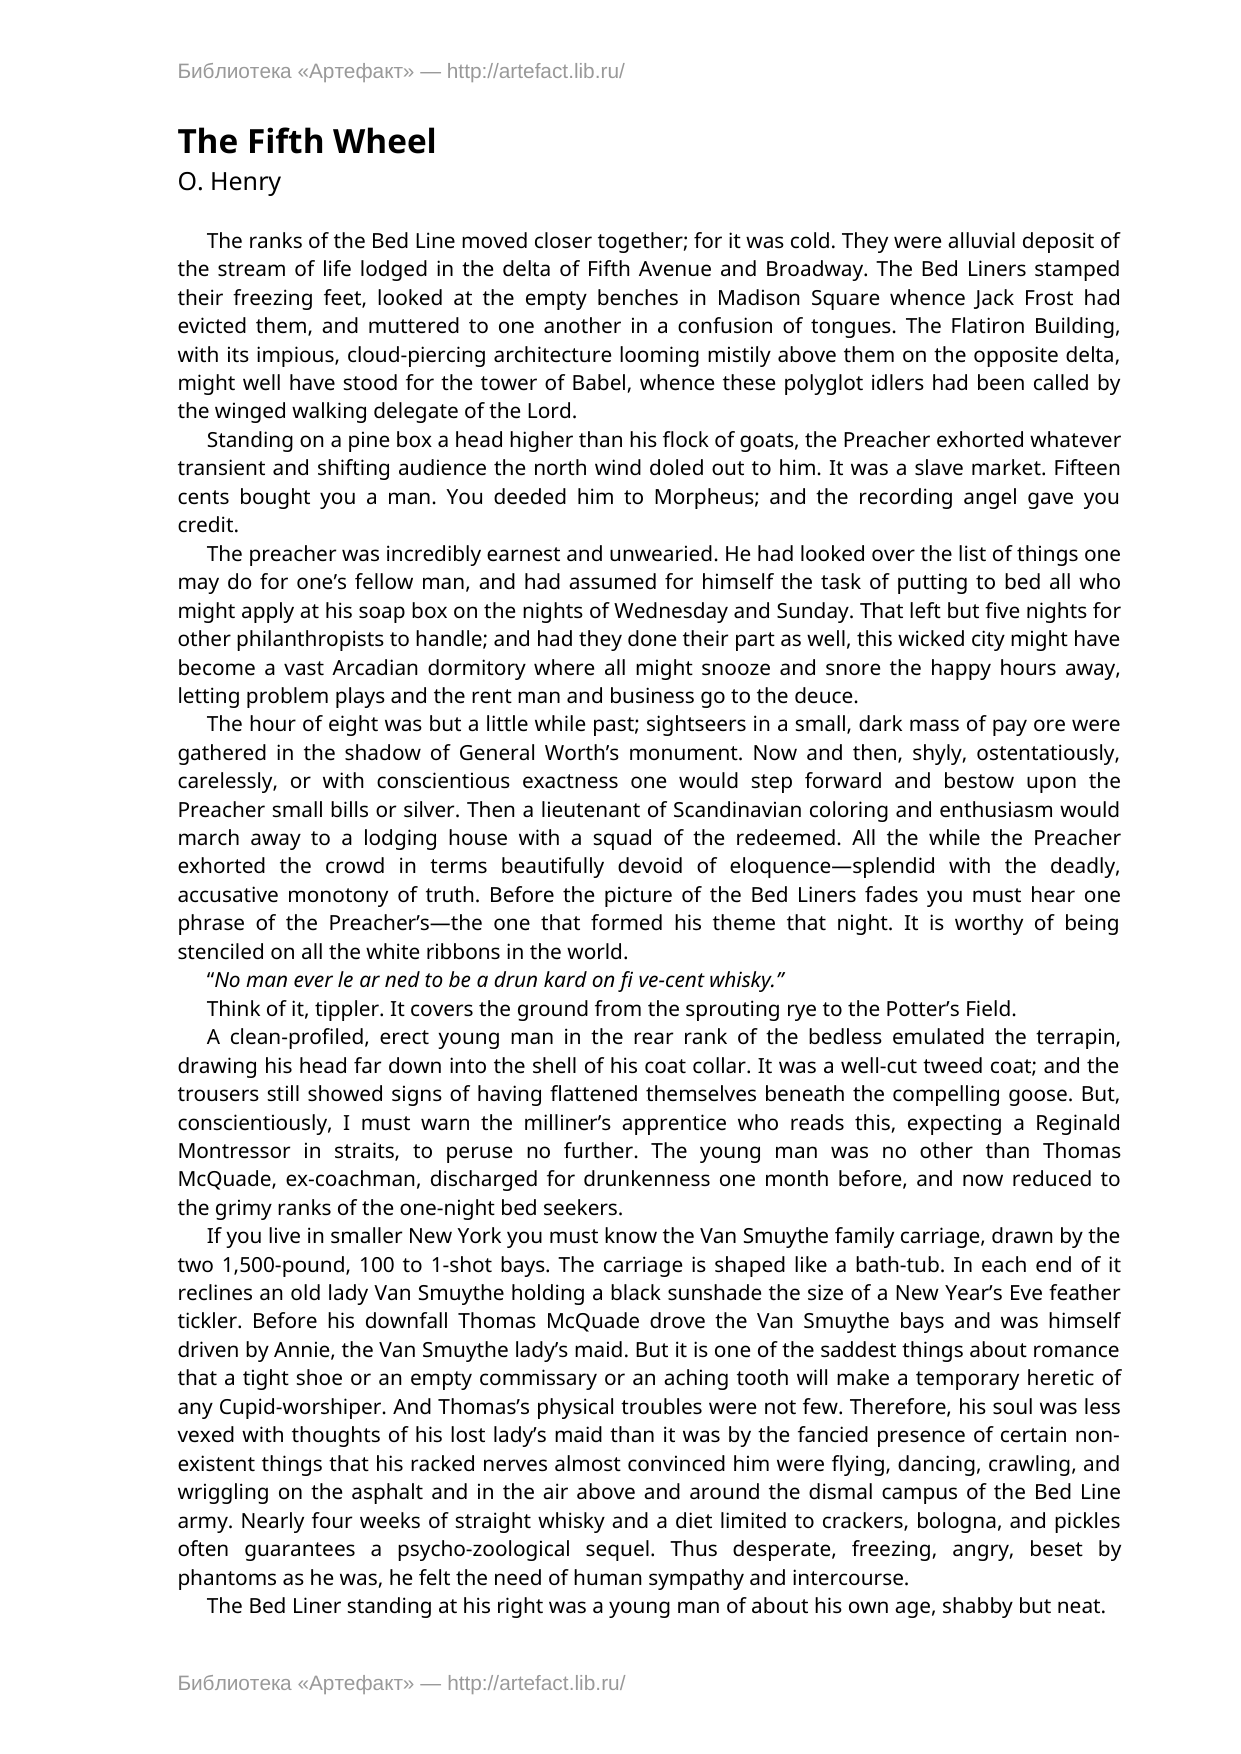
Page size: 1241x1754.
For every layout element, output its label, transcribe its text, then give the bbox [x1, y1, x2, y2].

text The ranks of the Bed Line moved closer together; for it was cold. They were alluvial deposit of the stream of life lodged in the delta of Fifth Avenue and Broadway. The Bed Liners stamped their freezing feet, looked at the empty benches in Madison Square whence Jack Frost had evicted them, and muttered to one another in a confusion of tongues. The Flatiron Building, with its impious, cloud-piercing architecture looming mistily above them on the opposite delta, might well have stood for the tower of Babel, whence these polyglot idlers had been called by the winged walking delegate of the Lord. [177, 226, 1122, 425]
text O. Henry [177, 163, 1122, 198]
text The Fifth Wheel [177, 118, 1122, 163]
text The preacher was incredibly earnest and unwearied. He had looked over the list of things one may do for one’s fellow man, and had assumed for himself the task of putting to bed all who might apply at his soap box on the nights of Wednesday and Sunday. That left but five nights for other philanthropists to handle; and had they done their part as well, this wicked city might have become a vast Arcadian dormitory where all might snooze and snore the happy hours away, letting problem plays and the rent man and business go to the deuce. [177, 539, 1122, 709]
text The hour of eight was but a little while past; sightseers in a small, dark mass of pay ore were gathered in the shadow of General Worth’s monument. Now and then, shyly, ostentatiously, carelessly, or with conscientious exactness one would step forward and bestow upon the Preacher small bills or silver. Then a lieutenant of Scandinavian coloring and enthusiasm would march away to a lodging house with a squad of the redeemed. All the while the Preacher exhorted the crowd in terms beautifully devoid of eloquence—splendid with the deadly, accusative monotony of truth. Before the picture of the Bed Liners fades you must hear one phrase of the Preacher’s—the one that formed his theme that night. It is worthy of being stenciled on all the white ribbons in the world. [177, 709, 1122, 965]
text The Bed Liner standing at his right was a young man of about his own age, shabby but neat. [177, 1591, 1122, 1619]
text If you live in smaller New York you must know the Van Smuythe family carriage, drawn by the two 1,500-pound, 100 to 1-shot bays. The carriage is shaped like a bath-tub. In each end of it reclines an old lady Van Smuythe holding a black sunshade the size of a New Year’s Eve feather tickler. Before his downfall Thomas McQuade drove the Van Smuythe bays and was himself driven by Annie, the Van Smuythe lady’s maid. But it is one of the saddest things about romance that a tight shoe or an empty commissary or an aching tooth will make a temporary heretic of any Cupid-worshiper. And Thomas’s physical troubles were not few. Therefore, his soul was less vexed with thoughts of his lost lady’s maid than it was by the fancied presence of certain non-existent things that his racked nerves almost convinced him were flying, dancing, crawling, and wriggling on the asphalt and in the air above and around the dismal campus of the Bed Line army. Nearly four weeks of straight whisky and a diet limited to crackers, bologna, and pickles often guarantees a psycho-zoological sequel. Thus desperate, freezing, angry, beset by phantoms as he was, he felt the need of human sympathy and intercourse. [177, 1221, 1122, 1591]
text “No man ever le ar ned to be a drun kard on fi ve-cent whisky.” [177, 965, 1122, 994]
text Standing on a pine box a head higher than his flock of goats, the Preacher exhorted whatever transient and shifting audience the north wind doled out to him. It was a slave market. Fifteen cents bought you a man. You deeded him to Morpheus; and the recording angel gave you credit. [177, 425, 1122, 539]
text A clean-profiled, erect young man in the rear rank of the bedless emulated the terrapin, drawing his head far down into the shell of his coat collar. It was a well-cut tweed coat; and the trousers still showed signs of having flattened themselves beneath the compelling goose. But, conscientiously, I must warn the milliner’s apprentice who reads this, expecting a Reginald Montressor in straits, to peruse no further. The young man was no other than Thomas McQuade, ex-coachman, discharged for drunkenness one month before, and now reduced to the grimy ranks of the one-night bed seekers. [177, 1022, 1122, 1221]
text Think of it, tippler. It covers the ground from the sprouting rye to the Potter’s Field. [177, 994, 1122, 1022]
